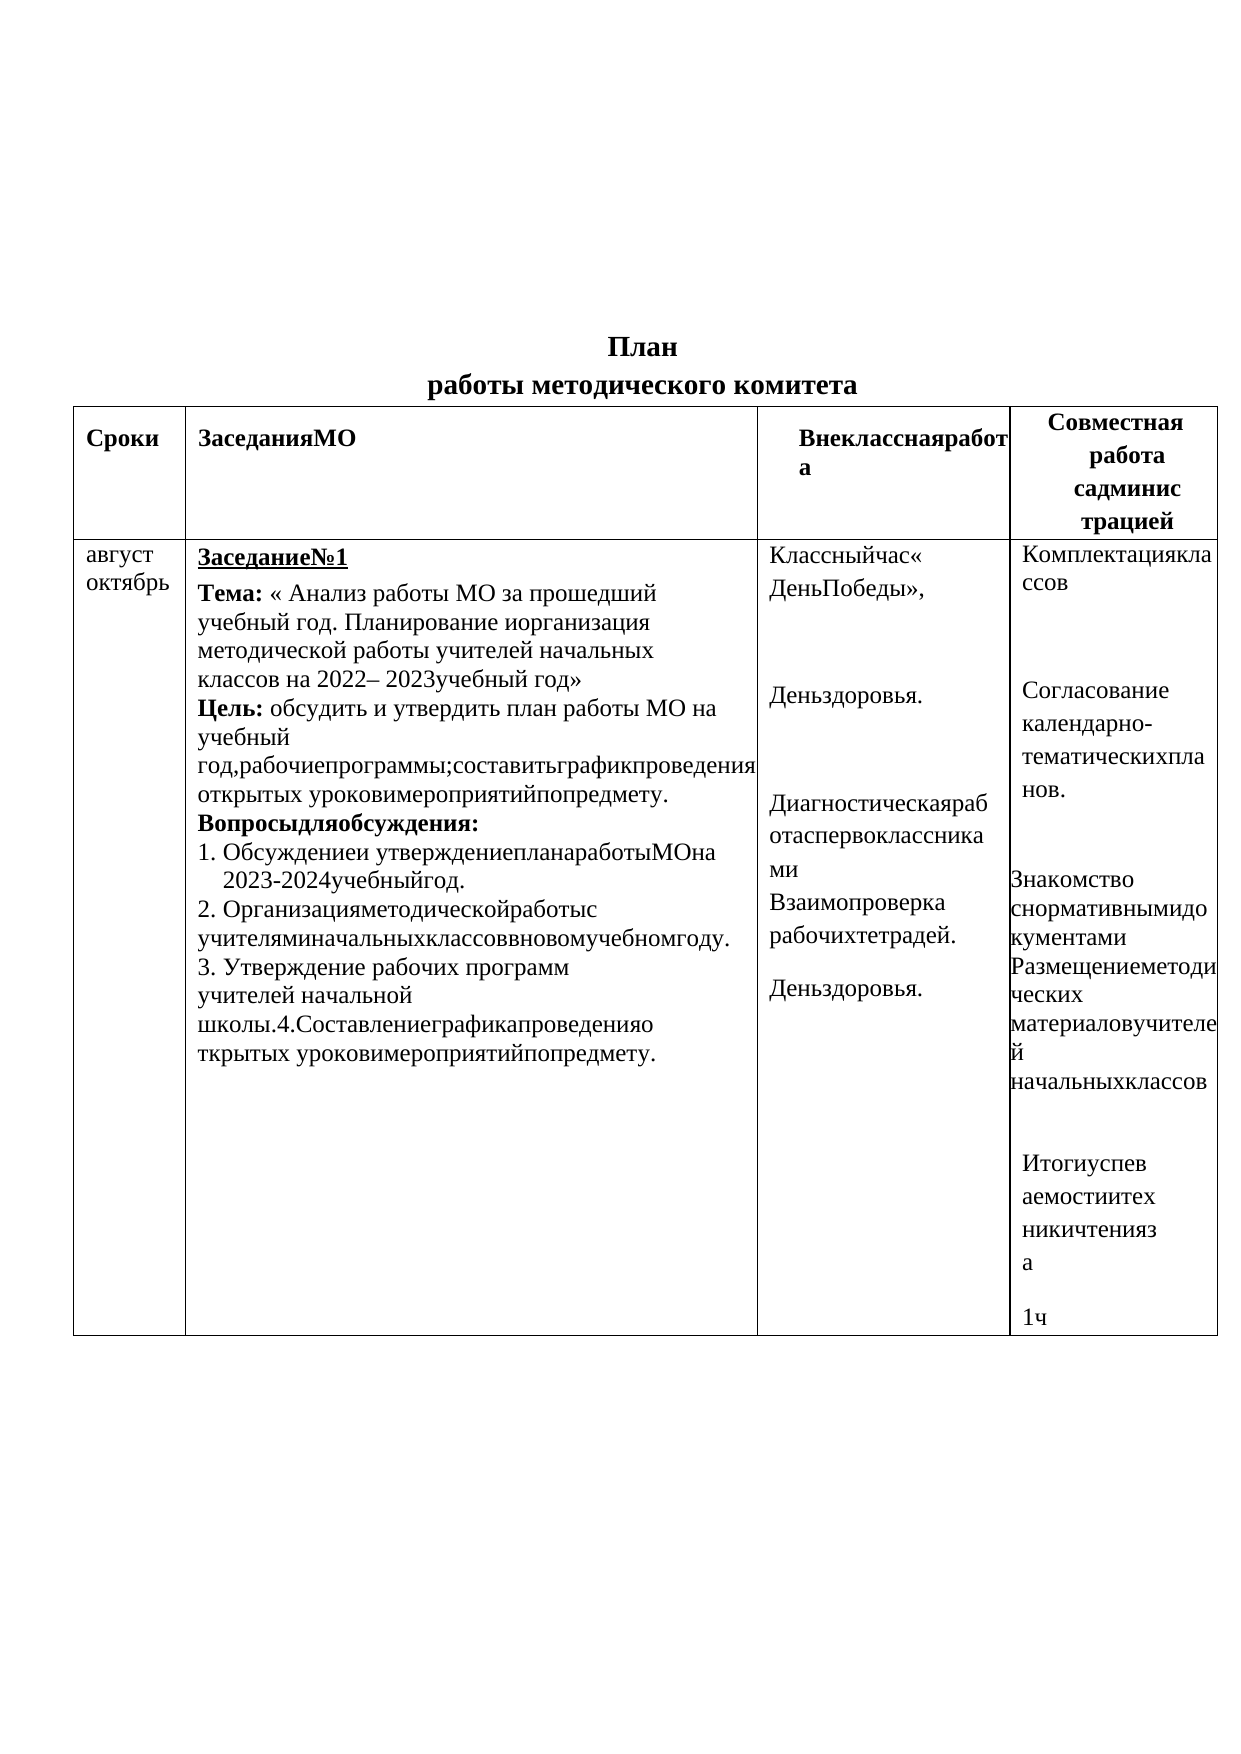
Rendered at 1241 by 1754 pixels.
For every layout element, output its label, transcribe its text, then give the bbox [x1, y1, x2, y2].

text работы методического комитета [74, 367, 1211, 401]
table_cell Классныйчас«ДеньПобеды», Деньздоровья. Диагностическаяработаспервоклассниками Взаимопроверка рабочихтетрадей. Деньздоровья. [758, 540, 1009, 1335]
text План [74, 329, 1211, 362]
table_header Сроки [74, 407, 185, 539]
table_cell Заседание№1 Тема: « Анализ работы МО за прошедший учебный год. Планирование иорганизация методической работы учителей начальных классов на 2022– 2023учебный год» Цель: обсудить и утвердить план работы МО на учебный год,рабочиепрограммы;составитьграфикпроведенияоткрытых уроковимероприятийпопредмету. Вопросыдляобсуждения: Обсуждениеи утверждениепланаработыМОна 2023-2024учебныйгод. Организацияметодическойработыс учителяминачальныхклассоввновомучебномгоду. Утверждение рабочих программ учителей начальной школы.4.Составлениеграфикапроведенияоткрытых уроковимероприятийпопредмету. [186, 540, 757, 1335]
table_header Внекласснаяработа [758, 407, 1009, 539]
table_header ЗаседанияМО [186, 407, 757, 539]
table_cell август октябрь [74, 540, 185, 1335]
table_header Совместная работа садминистрацией [1011, 407, 1217, 539]
table_cell Комплектацияклассов Согласование календарно-тематическихпланов. Знакомство снормативнымидокументами Размещениеметодических материаловучителей начальныхклассов Итогиуспеваемостиитехникичтенияза 1ч [1011, 540, 1217, 1335]
